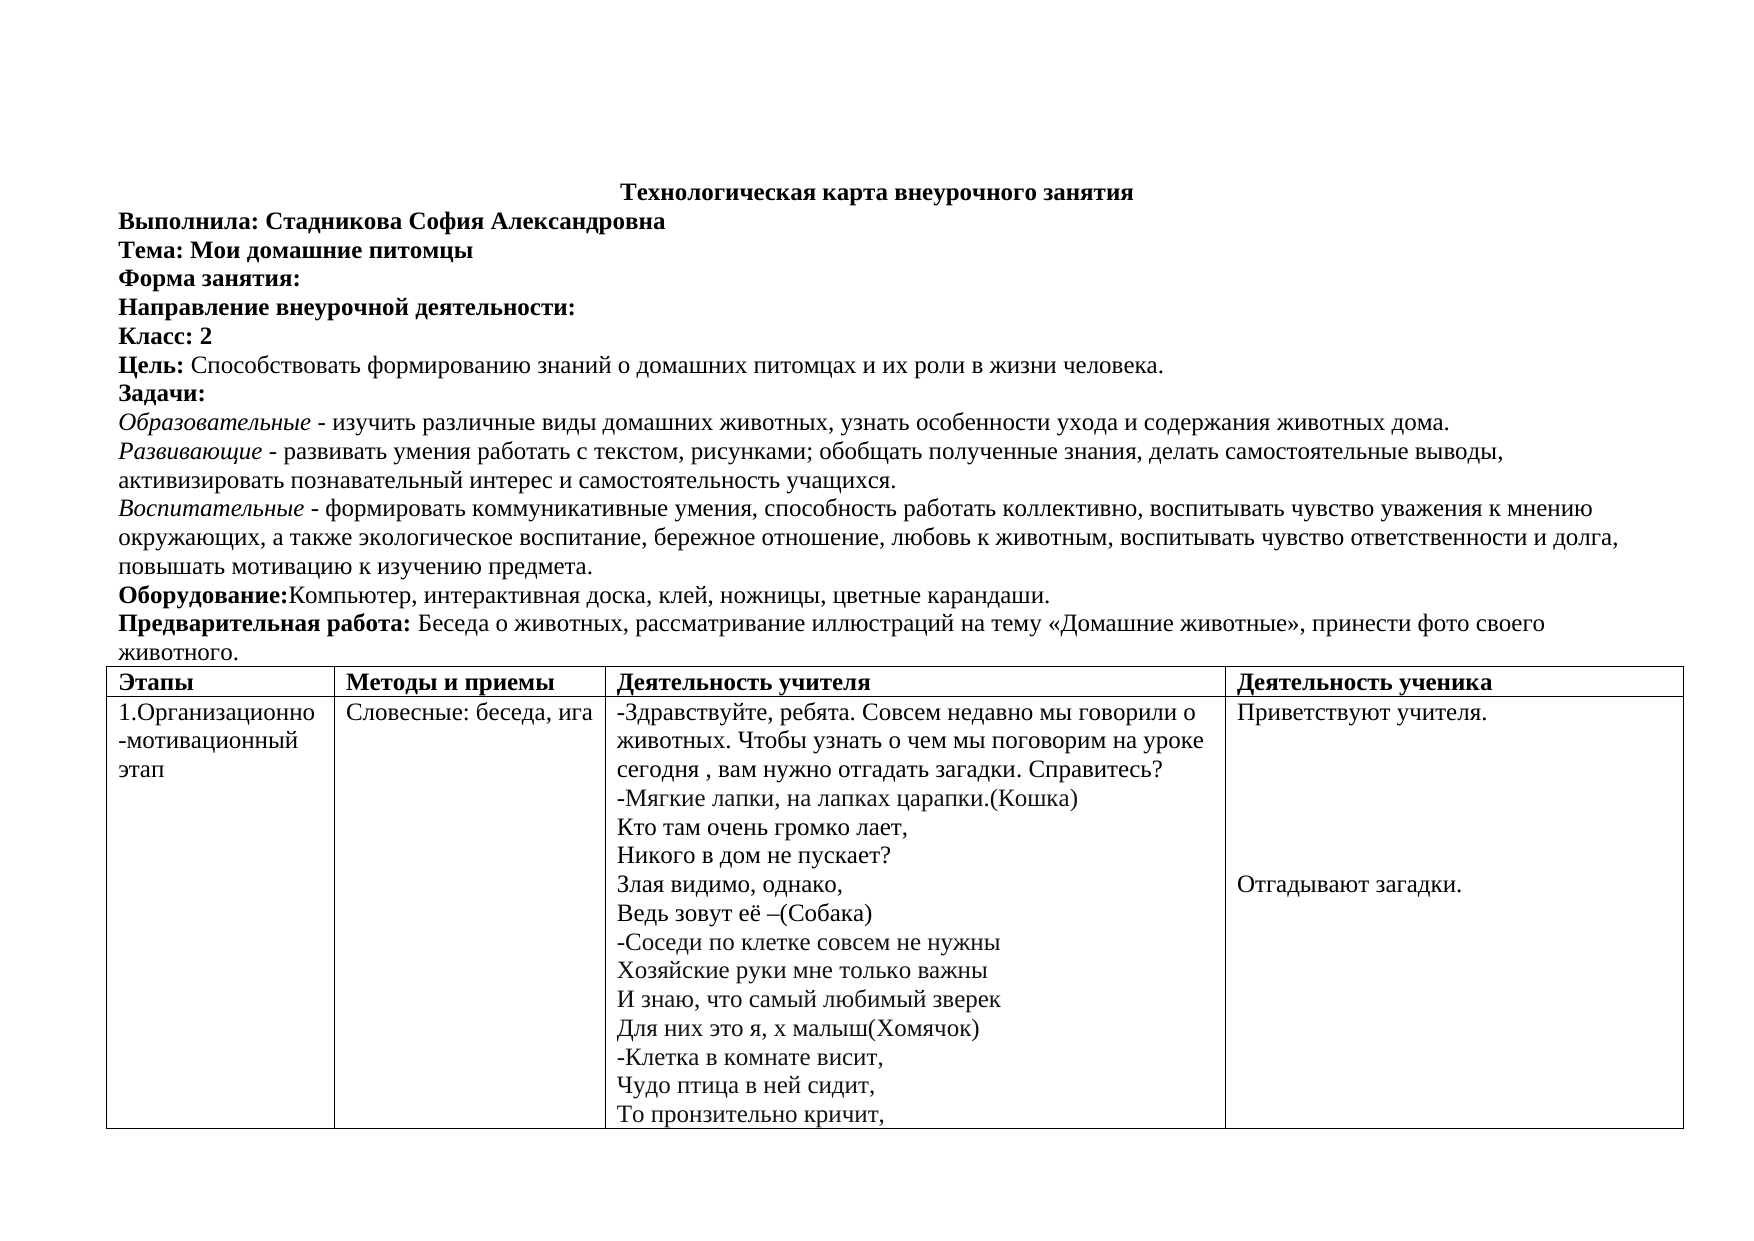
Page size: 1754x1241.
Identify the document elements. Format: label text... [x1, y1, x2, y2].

table_header Этапы [107, 667, 334, 696]
text Выполнила: Стадникова София Александровна [118, 206, 1636, 235]
table_header Деятельность учителя [606, 667, 1225, 696]
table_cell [1226, 697, 1683, 1128]
table_header Методы и приемы [335, 667, 605, 696]
text Тема: Мои домашние питомцы [118, 235, 1636, 263]
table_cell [606, 697, 1225, 1128]
text Форма занятия: [118, 263, 1636, 292]
text Цель: Способствовать формированию знаний о домашних питомцах и их роли в жизни человека. [118, 350, 1636, 378]
text Технологическая карта внеурочного занятия [118, 177, 1636, 206]
text Образовательные - изучить различные виды домашних животных, узнать особенности ухода и содержания животных дома. [118, 407, 1636, 436]
text Задачи: [118, 378, 1636, 407]
table_header Деятельность ученика [1226, 667, 1683, 696]
text Класс: 2 [118, 321, 1636, 350]
text Предварительная работа: Беседа о животных, рассматривание иллюстраций на тему «Домашние животные», принести фото своего животного. [118, 608, 1636, 666]
text Оборудование:Компьютер, интерактивная доска, клей, ножницы, цветные карандаши. [118, 580, 1636, 608]
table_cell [107, 697, 334, 1128]
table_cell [335, 697, 605, 1128]
text Направление внеурочной деятельности: [118, 292, 1636, 321]
text Развивающие - развивать умения работать с текстом, рисунками; обобщать полученные знания, делать самостоятельные выводы, активизировать познавательный интерес и самостоятельность учащихся. [118, 436, 1636, 493]
text Воспитательные - формировать коммуникативные умения, способность работать коллективно, воспитывать чувство уважения к мнению окружающих, а также экологическое воспитание, бережное отношение, любовь к животным, воспитывать чувство ответственности и долга, повышать мотивацию к изучению предмета. [118, 493, 1636, 580]
